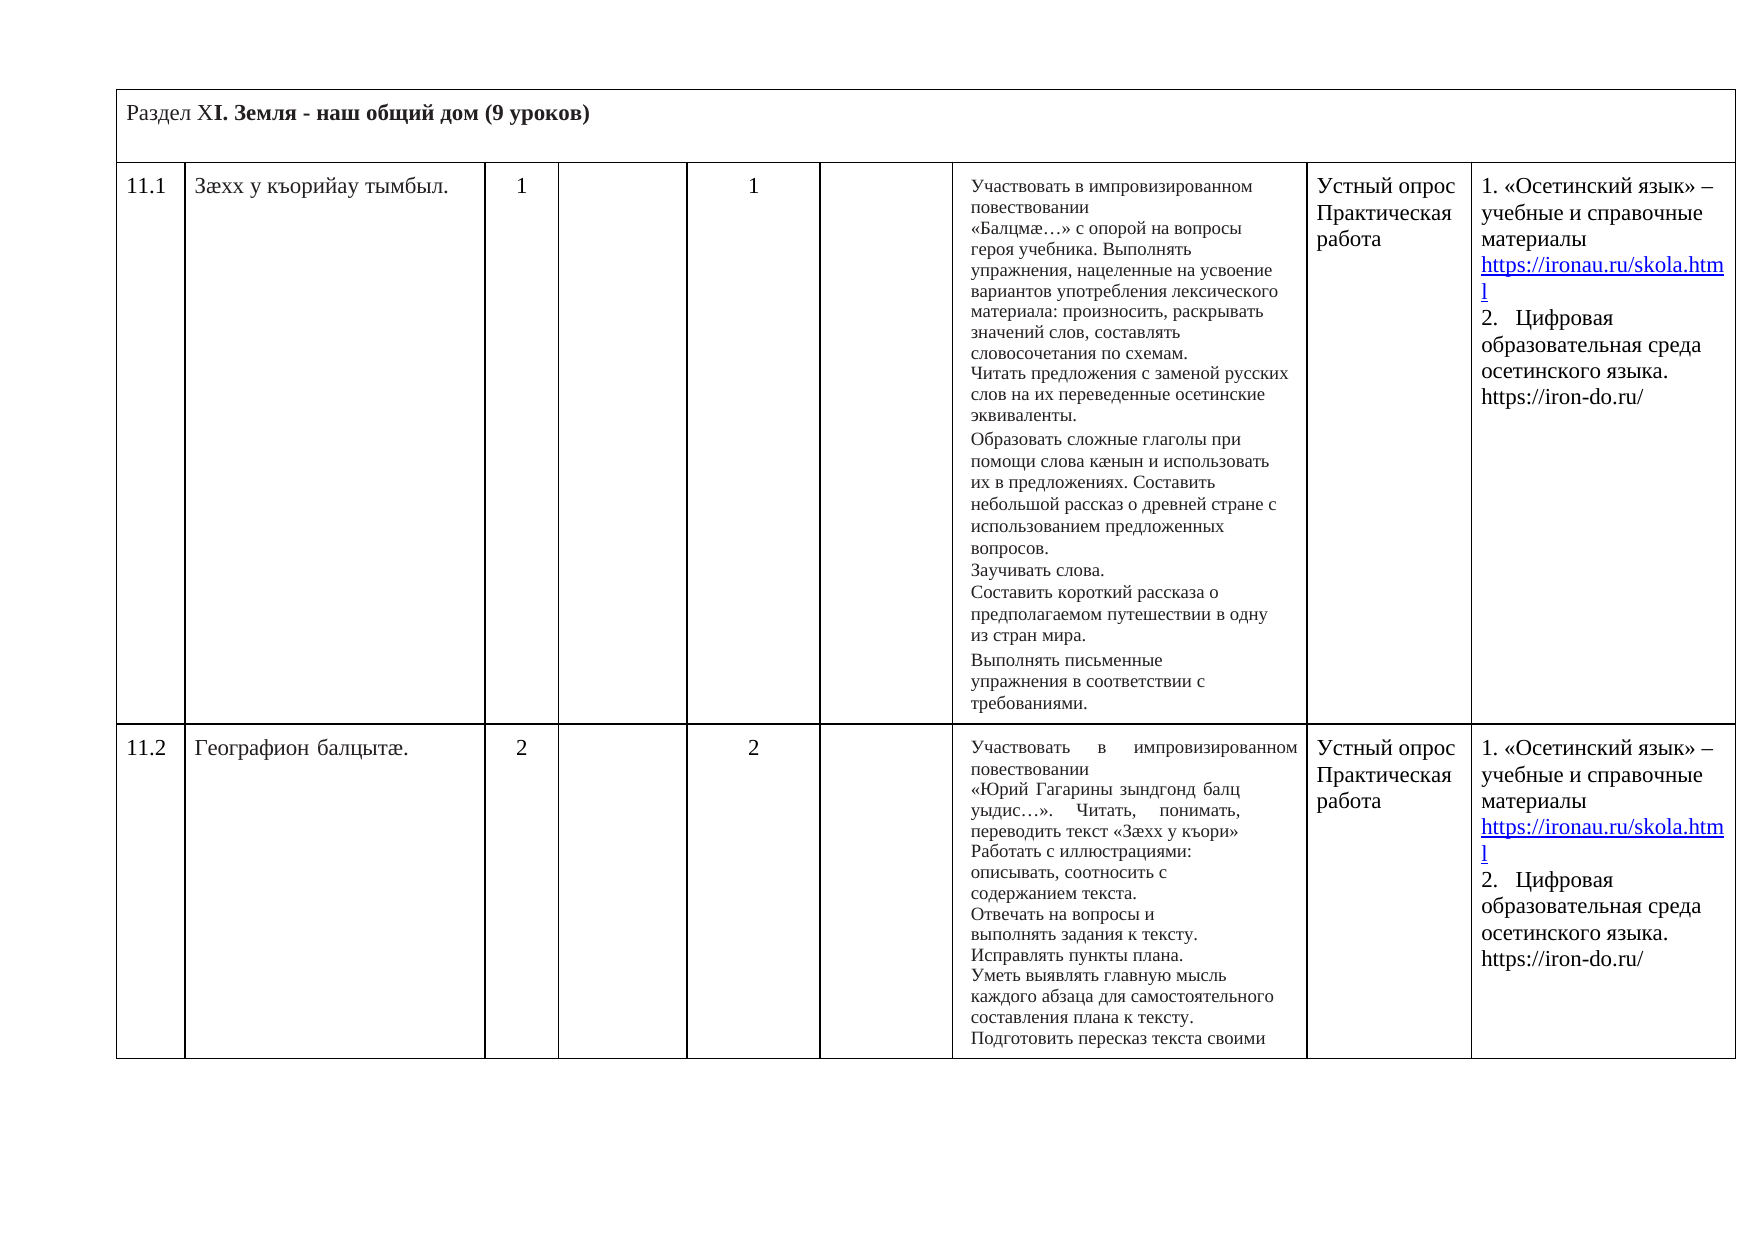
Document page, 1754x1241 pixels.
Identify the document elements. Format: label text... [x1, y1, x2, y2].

table_cell [821, 725, 952, 1057]
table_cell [953, 725, 1306, 1057]
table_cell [1472, 163, 1735, 723]
table_cell 2 [486, 725, 558, 1057]
table_cell 2 [688, 725, 819, 1057]
table_cell [559, 725, 686, 1057]
table_cell 1 [688, 163, 819, 723]
table_cell 11.2 [117, 725, 184, 1057]
table_cell 11.1 [117, 163, 184, 723]
table_cell [821, 163, 952, 723]
table_cell Географион балцытӕ. [186, 725, 484, 1057]
table_cell Устный опрос Практическая работа [1308, 163, 1471, 723]
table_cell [1472, 725, 1735, 1057]
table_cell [1308, 725, 1471, 1057]
table_cell [559, 163, 686, 723]
table_cell Участвовать в импровизированном повествовании «Балцмӕ…» с опорой на вопросы героя учебника. Выполнять упражнения, нацеленные на усвоение вариантов употребления лексического материала: произносить, раскрывать значений слов, составлять словосочетания по схемам. Читать предложения с заменой русских слов на их переведенные осетинские эквиваленты. Образовать сложные глаголы при помощи слова кӕнын и использовать их в предложениях. Составить небольшой рассказ о древней стране с использованием предложенных вопросов. Заучивать слова. Составить короткий рассказа о предполагаемом путешествии в одну из стран мира. Выполнять письменные упражнения в соответствии с требованиями. [953, 163, 1306, 723]
table_cell 1 [486, 163, 558, 723]
table_cell Зӕхх у къорийау тымбыл. [186, 163, 484, 723]
table_cell Раздел ХI. Земля - наш общий дом (9 уроков) [117, 90, 1735, 162]
